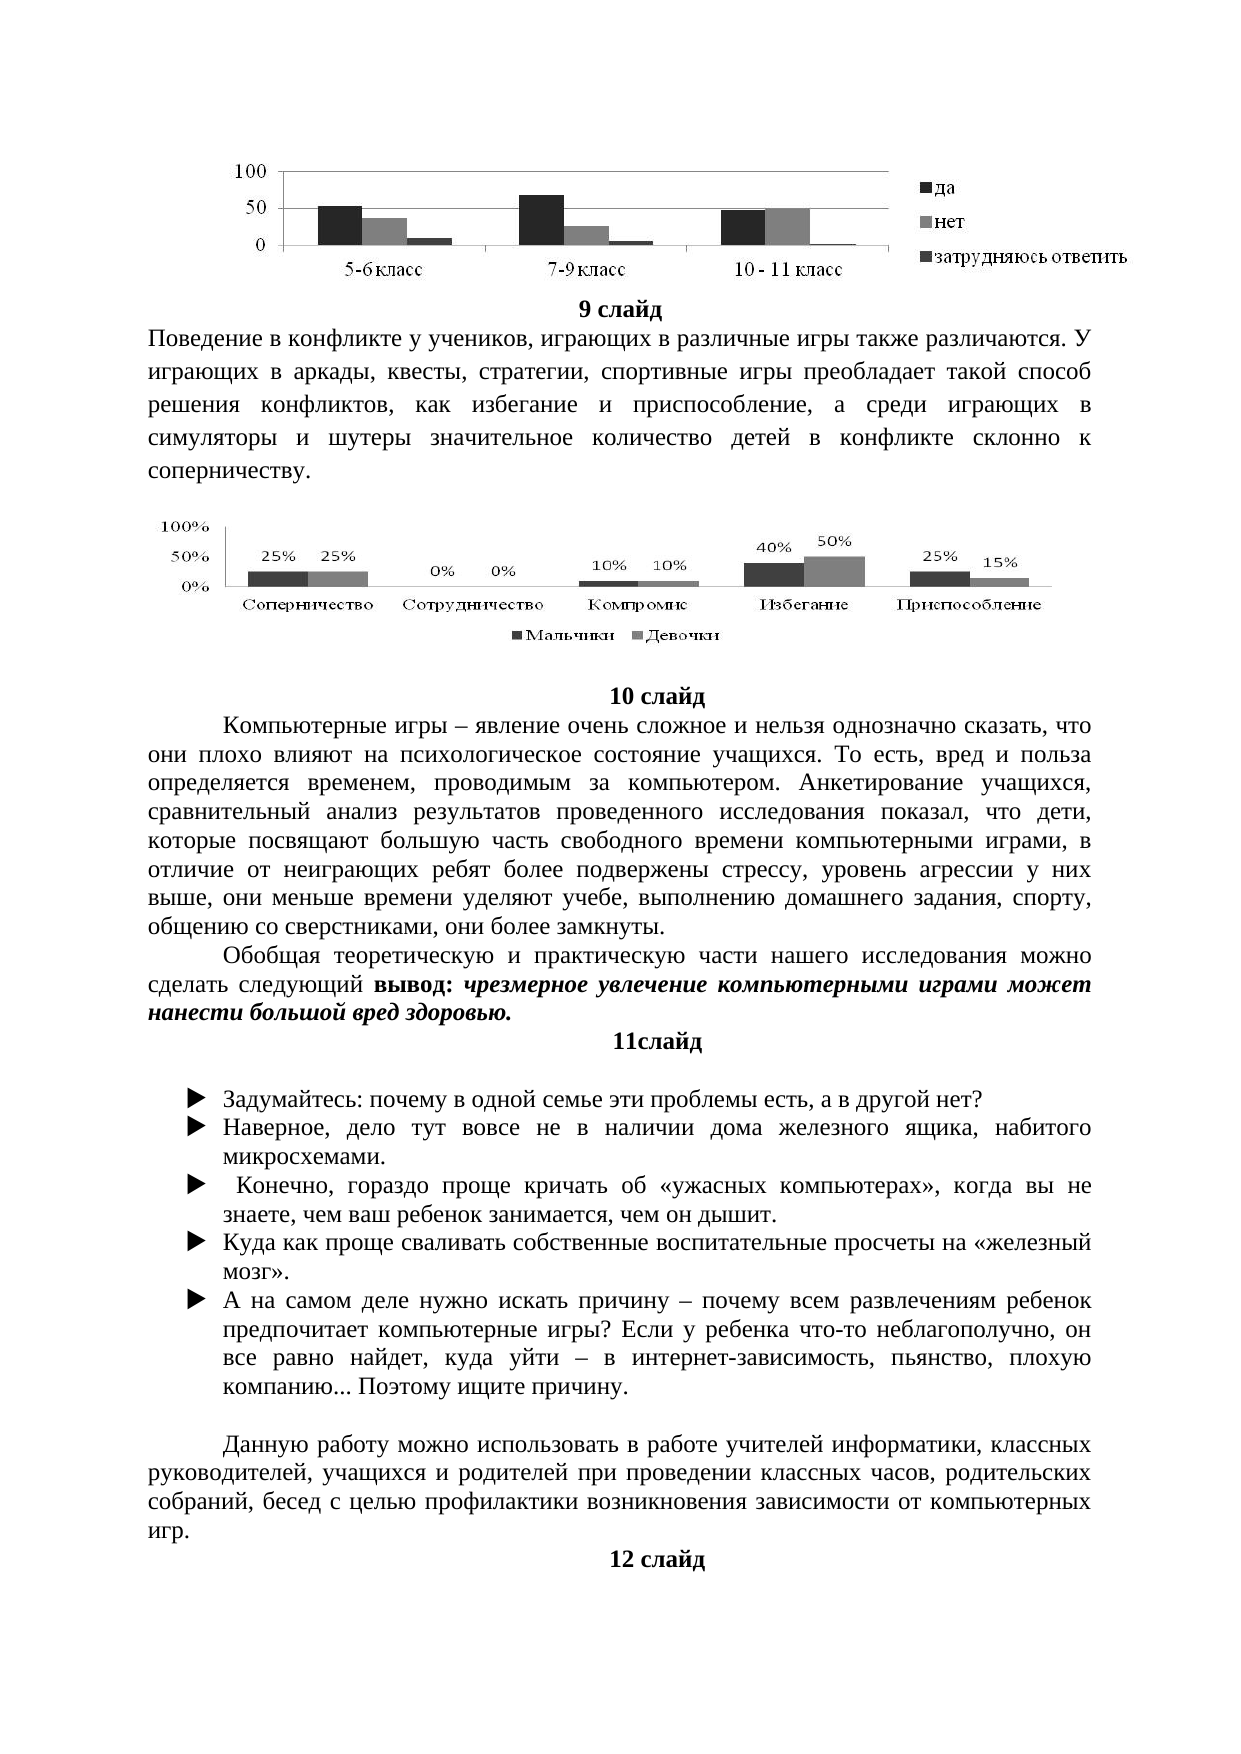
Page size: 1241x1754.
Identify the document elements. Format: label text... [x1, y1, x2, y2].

list Задумайтесь: почему в одной семье эти проблемы есть, а в другой нет? [185, 1084, 1092, 1112]
list Конечно, гораздо проще кричать об «ужасных компьютерах», когда вы не знаете, чем ваш ребенок занимается, чем он дышит. [185, 1170, 1092, 1227]
list Куда как проще сваливать собственные воспитательные просчеты на «железный мозг». [185, 1227, 1092, 1285]
text Поведение в конфликте у учеников, играющих в различные игры также различаются. У играющих в аркады, квесты, стратегии, спортивные игры преобладает такой способ решения конфликтов, как избегание и приспособление, а среди играющих в симуляторы и шутеры значительное количество детей в конфликте склонно к соперничеству. [148, 323, 1092, 484]
text Компьютерные игры – явление очень сложное и нельзя однозначно сказать, что они плохо влияют на психологическое состояние учащихся. То есть, вред и польза определяется временем, проводимым за компьютером. Анкетирование учащихся, сравнительный анализ результатов проведенного исследования показал, что дети, которые посвящают большую часть свободного времени компьютерными играми, в отличие от неиграющих ребят более подвержены стрессу, уровень агрессии у них выше, они меньше времени уделяют учебе, выполнению домашнего задания, спорту, общению со сверстниками, они более замкнуты. [148, 710, 1092, 940]
picture [221, 147, 1149, 295]
list Наверное, дело тут вовсе не в наличии дома железного ящика, набитого микросхемами. [185, 1112, 1092, 1170]
text 10 слайд [148, 681, 1092, 710]
text Обобщая теоретическую и практическую части нашего исследования можно сделать следующий вывод: чрезмерное увлечение компьютерными играми может нанести большой вред здоровью. [148, 940, 1092, 1026]
list А на самом деле нужно искать причину – почему всем развлечениям ребенок предпочитает компьютерные игры? Если у ребенка что-то неблагополучно, он все равно найдет, куда уйти – в интернет-зависимость, пьянство, плохую компанию... Поэтому ищите причину. [185, 1285, 1092, 1400]
text 11слайд [148, 1026, 1092, 1055]
text 12 слайд [148, 1544, 1092, 1572]
picture [147, 509, 1075, 657]
text Данную работу можно использовать в работе учителей информатики, классных руководителей, учащихся и родителей при проведении классных часов, родительских собраний, бесед с целью профилактики возникновения зависимости от компьютерных игр. [148, 1429, 1092, 1544]
